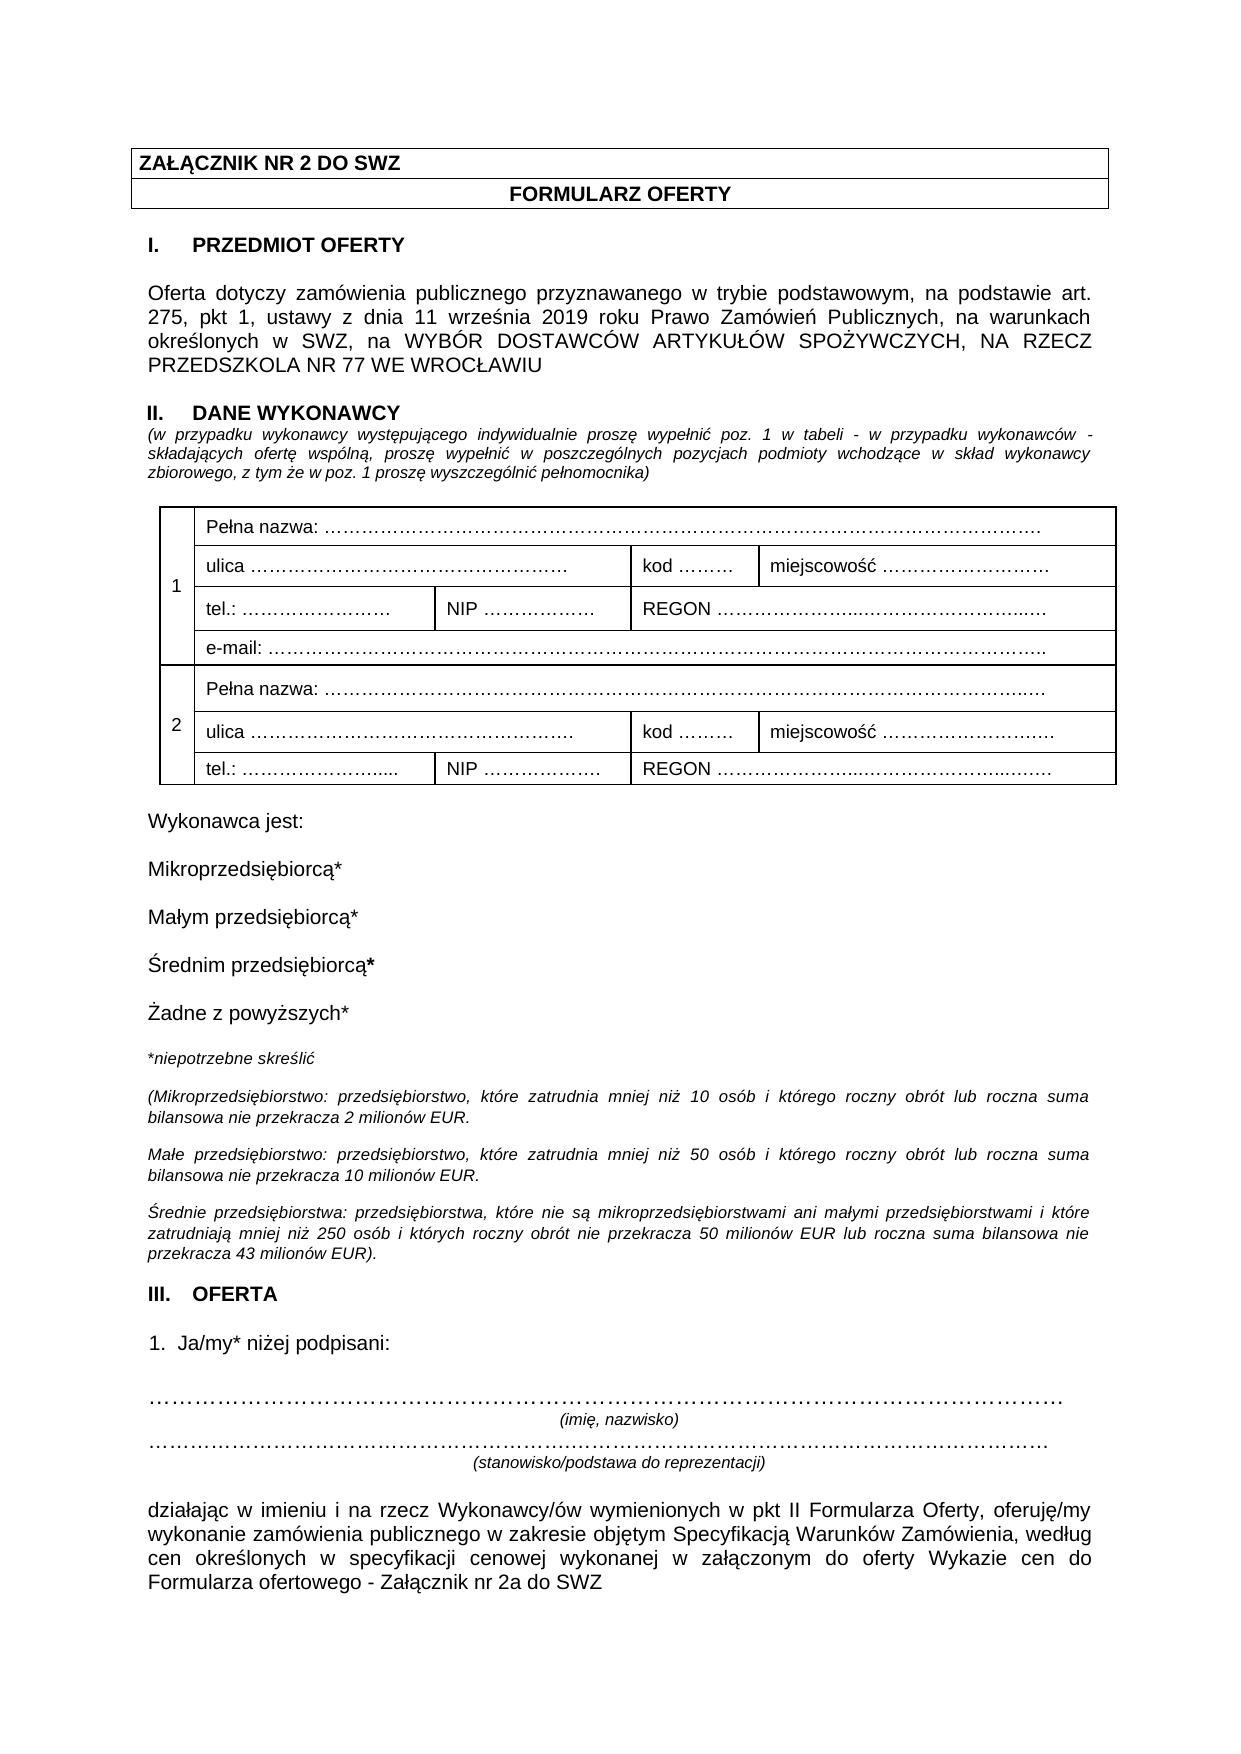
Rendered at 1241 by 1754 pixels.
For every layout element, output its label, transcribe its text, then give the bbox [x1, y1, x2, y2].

text (imię, nazwisko) [148, 1409, 1093, 1429]
table_cell ulica ……………………………………………. [195, 712, 630, 752]
table_cell tel.: …………………..... [195, 753, 434, 784]
table_header Pełna nazwa: ……………………………………………………………………………………………………. [195, 508, 1115, 545]
table_cell REGON …………………...…………………...….… [632, 753, 1115, 784]
text Małe przedsiębiorstwo: przedsiębiorstwo, które zatrudnia mniej niż 50 osób i którego roczny obrót lub roczna suma bilansowa nie przekracza 10 milionów EUR. [148, 1145, 1093, 1185]
table_cell NIP ……………… [436, 587, 630, 630]
text Żadne z powyższych* [148, 1001, 1093, 1025]
list OFERTA [148, 1281, 1093, 1305]
list PRZEDMIOT OFERTY [148, 233, 1093, 257]
text Średnim przedsiębiorcą* [148, 953, 1093, 977]
table_cell kod ……… [632, 712, 758, 752]
text (Mikroprzedsiębiorstwo: przedsiębiorstwo, które zatrudnia mniej niż 10 osób i którego roczny obrót lub roczna suma bilansowa nie przekracza 2 milionów EUR. [148, 1087, 1093, 1127]
text (stanowisko/podstawa do reprezentacji) [148, 1453, 1093, 1472]
text Oferta dotyczy zamówienia publicznego przyznawanego w trybie podstawowym, na podstawie art. 275, pkt 1, ustawy z dnia 11 września 2019 roku Prawo Zamówień Publicznych, na warunkach określonych w SWZ, na WYBÓR DOSTAWCÓW ARTYKUŁÓW SPOŻYWCZYCH, NA RZECZ PRZEDSZKOLA NR 77 WE WROCŁAWIU [148, 281, 1093, 377]
list Ja/my* niżej podpisani: [149, 1331, 1093, 1355]
table_cell REGON …………………...……………………...… [632, 587, 1115, 630]
text Małym przedsiębiorcą* [148, 905, 1093, 929]
table_cell 2 [161, 666, 194, 784]
table_cell miejscowość ……………………… [760, 546, 1115, 586]
table_cell Pełna nazwa: …………………………………………………………………………………………………..… [195, 666, 1115, 711]
table_cell tel.: …………………… [195, 587, 434, 630]
list DANE WYKONAWCY [146, 401, 1093, 425]
text ………………………………………………………………………………………………………… [148, 1383, 1093, 1409]
text działając w imieniu i na rzecz Wykonawcy/ów wymienionych w pkt II Formularza Oferty, oferuję/my wykonanie zamówienia publicznego w zakresie objętym Specyfikacją Warunków Zamówienia, według cen określonych w specyfikacji cenowej wykonanej w załączonym do oferty Wykazie cen do Formularza ofertowego - Załącznik nr 2a do SWZ [148, 1498, 1093, 1594]
table_cell kod ……… [632, 546, 758, 586]
text *niepotrzebne skreślić [148, 1049, 1093, 1068]
table_cell ulica …………………………………………… [195, 546, 630, 586]
text (w przypadku wykonawcy występującego indywidualnie proszę wypełnić poz. 1 w tabeli - w przypadku wykonawców składających ofertę wspólną, proszę wypełnić w poszczególnych pozycjach podmioty wchodzące w skład wykonawcy zbiorowego, z tym że w poz. 1 proszę wyszczególnić pełnomocnika) [148, 425, 1093, 482]
text Wykonawca jest: [148, 809, 1093, 833]
table_cell NIP ………………. [436, 753, 630, 784]
text …………………………………………………….…………………………………………………………… [148, 1429, 1093, 1453]
table_cell e-mail: …………………………………………………………………………………………………………….. [195, 631, 1115, 664]
text Mikroprzedsiębiorcą* [148, 857, 1093, 881]
text Średnie przedsiębiorstwa: przedsiębiorstwa, które nie są mikroprzedsiębiorstwami ani małymi przedsiębiorstwami i które zatrudniają mniej niż 250 osób i których roczny obrót nie przekracza 50 milionów EUR lub roczna suma bilansowa nie przekracza 43 milionów EUR). [148, 1203, 1093, 1263]
table_cell miejscowość …………………….… [760, 712, 1115, 752]
table_header ZAŁĄCZNIK NR 2 DO SWZ [132, 149, 1108, 178]
table_cell FORMULARZ OFERTY [132, 179, 1108, 208]
table_header 1 [161, 508, 194, 664]
